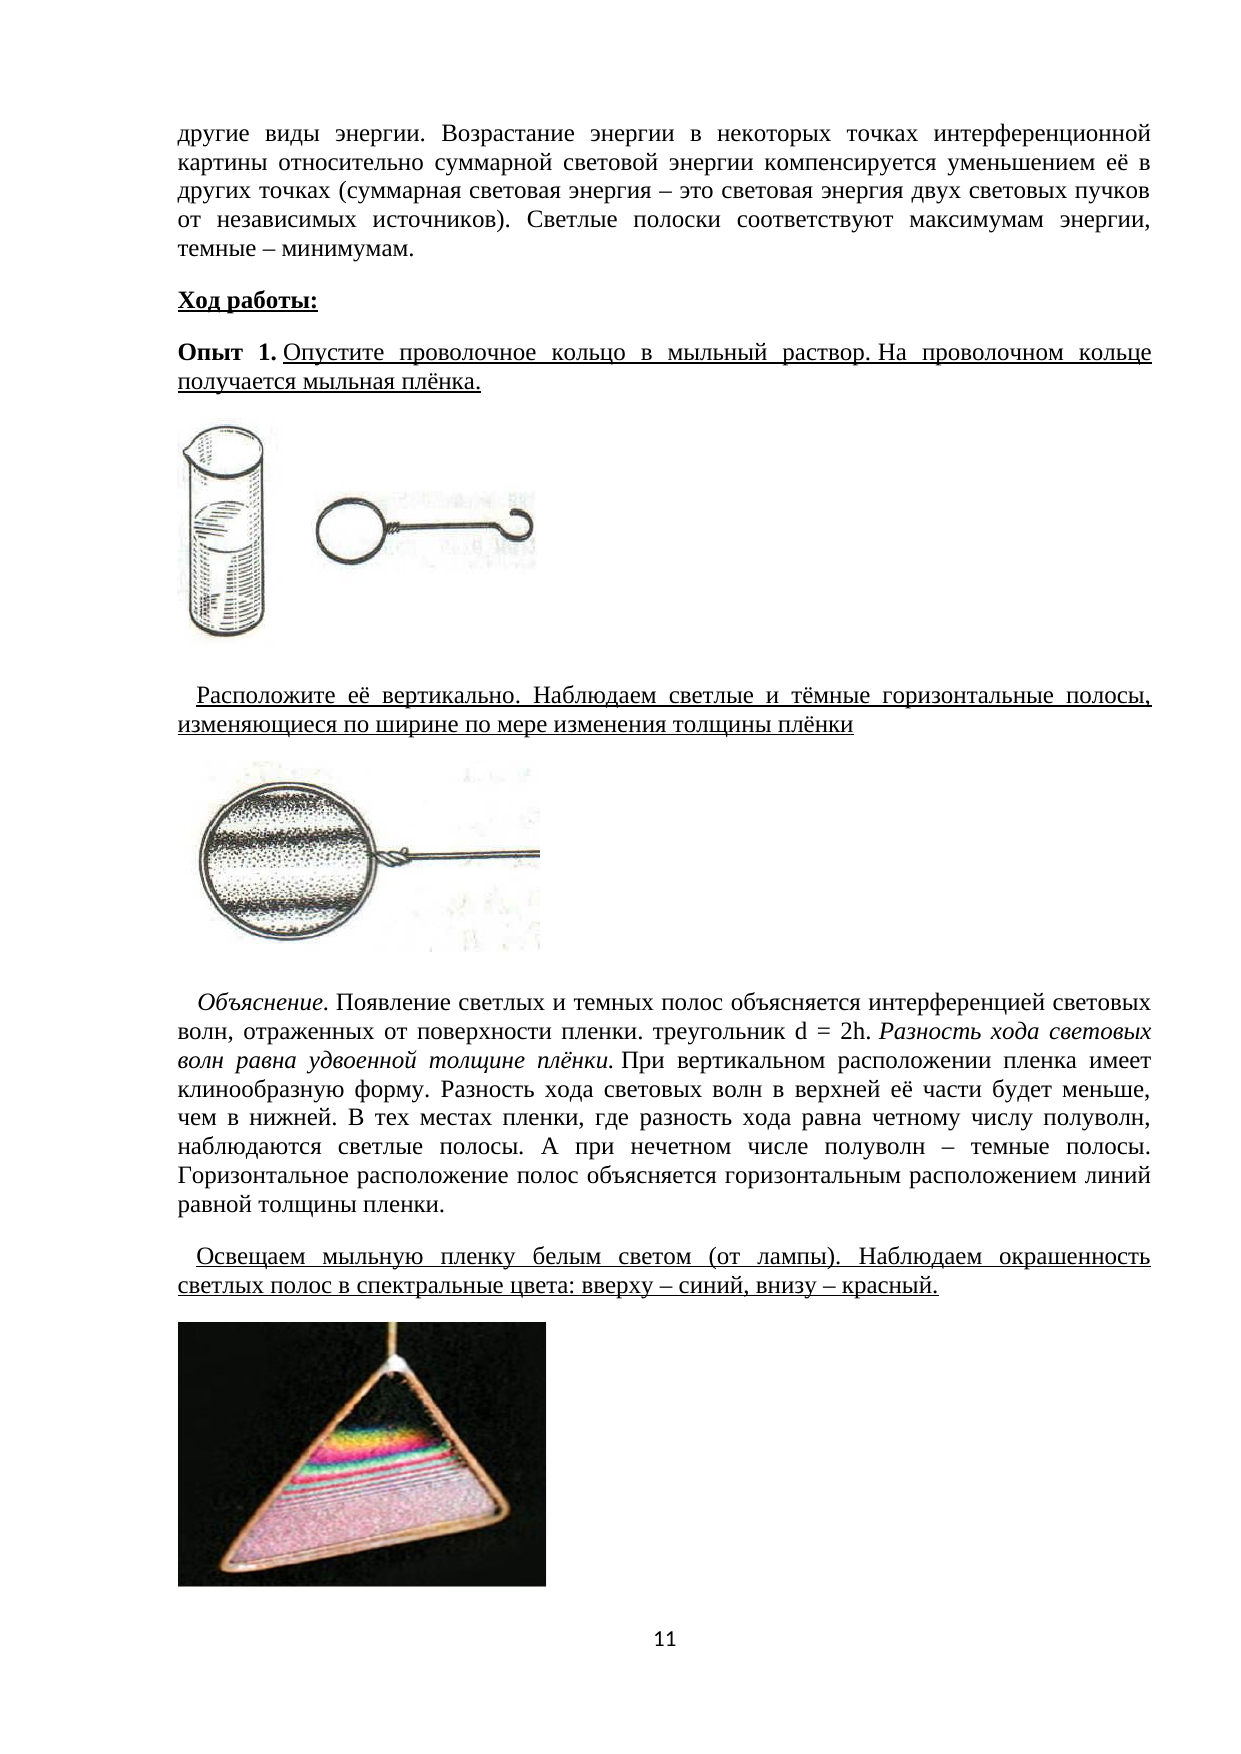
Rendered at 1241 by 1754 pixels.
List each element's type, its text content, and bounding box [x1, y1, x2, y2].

picture [177, 1321, 547, 1587]
text Ход работы: [177, 285, 1152, 314]
text Расположите её вертикально. Наблюдаем светлые и тёмные горизонтальные полосы, изменяющиеся по ширине по мере изменения толщины плёнки [177, 680, 1152, 738]
text Освещаем мыльную пленку белым светом (от лампы). Наблюдаем окрашенность светлых полос в спектральные цвета: вверху – синий, внизу – красный. [177, 1241, 1152, 1298]
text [177, 118, 1152, 262]
picture [177, 418, 538, 657]
text Опыт 1. Опустите проволочное кольцо в мыльный раствор. На проволочном кольце получается мыльная плёнка. [177, 337, 1152, 395]
picture [183, 761, 540, 959]
text Объяснение. Появление светлых и темных полос объясняется интерференцией световых волн, отраженных от поверхности пленки. треугольник d = 2h. Разность хода световых волн равна удвоенной толщине плёнки. При вертикальном расположении пленка имеет клинообразную форму. Разность хода световых волн в верхней её части будет меньше, чем в нижней. В тех местах пленки, где разность хода равна четному числу полуволн, наблюдаются светлые полосы. А при нечетном числе полуволн – темные полосы. Горизонтальное расположение полос объясняется горизонтальным расположением линий равной толщины пленки. [177, 987, 1152, 1217]
